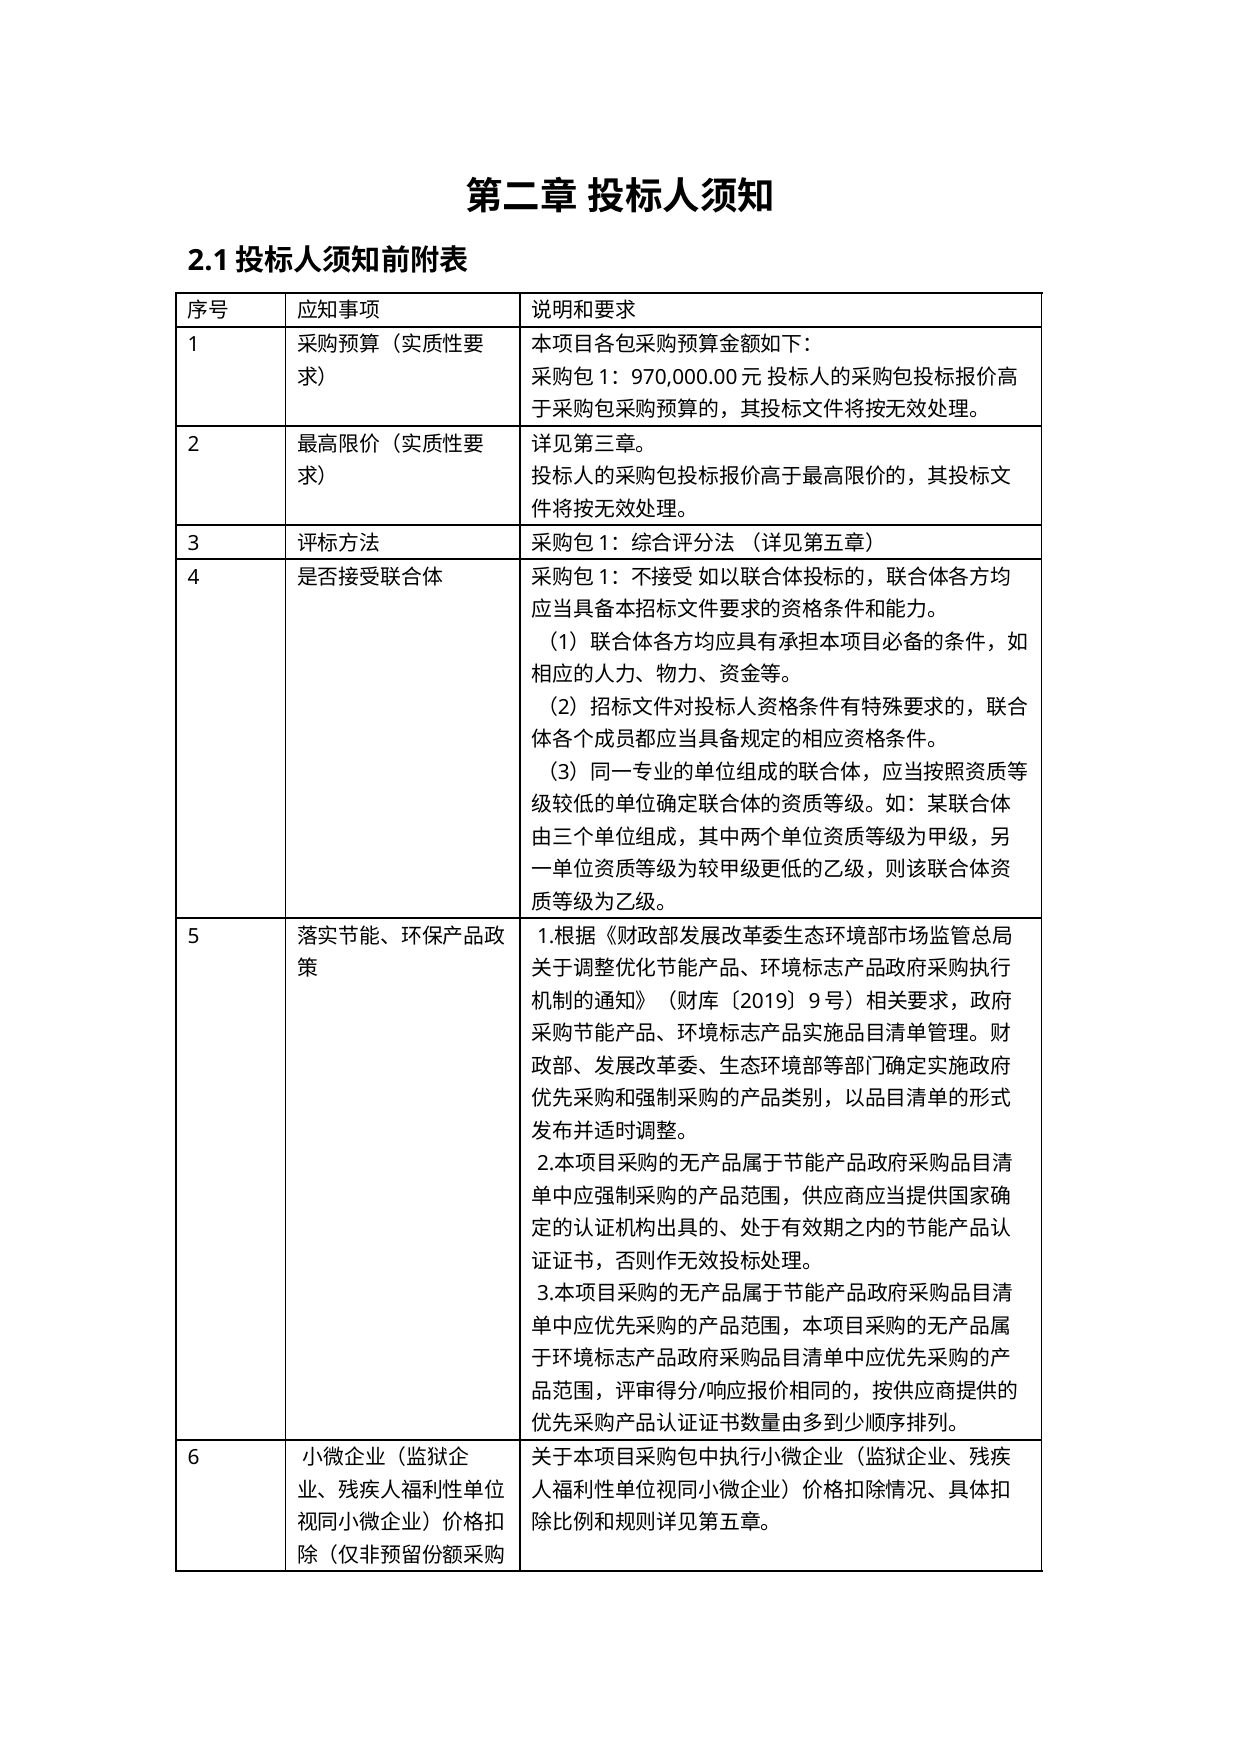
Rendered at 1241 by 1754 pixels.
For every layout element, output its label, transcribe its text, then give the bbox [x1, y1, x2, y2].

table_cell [286, 1441, 519, 1570]
text 第二章 投标人须知 [187, 162, 1053, 227]
table_header 序号 [177, 294, 285, 326]
table_cell 3 [177, 526, 285, 558]
table_cell 6 [177, 1441, 285, 1570]
table_cell 采购预算（实质性要求） [286, 328, 519, 425]
table_cell 落实节能、环保产品政策 [286, 919, 519, 1439]
table_cell 采购包1：综合评分法 （详见第五章） [521, 526, 1041, 558]
table_header 说明和要求 [521, 294, 1041, 326]
table_cell 采购包1：不接受 如以联合体投标的，联合体各方均应当具备本招标文件要求的资格条件和能力。 （1）联合体各方均应具有承担本项目必备的条件，如相应的人力、物力、资金等。 （2）招标文件对投标人资格条件有特殊要求的，联合体各个成员都应当具备规定的相应资格条件。 （3）同一专业的单位组成的联合体，应当按照资质等级较低的单位确定联合体的资质等级。如：某联合体由三个单位组成，其中两个单位资质等级为甲级，另一单位资质等级为较甲级更低的乙级，则该联合体资质等级为乙级。 [521, 560, 1041, 917]
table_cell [521, 1441, 1041, 1570]
table_header 应知事项 [286, 294, 519, 326]
table_cell 详见第三章。 投标人的采购包投标报价高于最高限价的，其投标文件将按无效处理。 [521, 427, 1041, 524]
table_cell 是否接受联合体 [286, 560, 519, 917]
table_cell 1 [177, 328, 285, 425]
table_cell 最高限价（实质性要求） [286, 427, 519, 524]
table_cell 4 [177, 560, 285, 917]
table_cell 本项目各包采购预算金额如下： 采购包1：970,000.00元 投标人的采购包投标报价高于采购包采购预算的，其投标文件将按无效处理。 [521, 328, 1041, 425]
table_cell 1.根据《财政部发展改革委生态环境部市场监管总局关于调整优化节能产品、环境标志产品政府采购执行机制的通知》（财库〔2019〕9号）相关要求，政府采购节能产品、环境标志产品实施品目清单管理。财政部、发展改革委、生态环境部等部门确定实施政府优先采购和强制采购的产品类别，以品目清单的形式发布并适时调整。 2.本项目采购的无产品属于节能产品政府采购品目清单中应强制采购的产品范围，供应商应当提供国家确定的认证机构出具的、处于有效期之内的节能产品认证证书，否则作无效投标处理。 3.本项目采购的无产品属于节能产品政府采购品目清单中应优先采购的产品范围，本项目采购的无产品属于环境标志产品政府采购品目清单中应优先采购的产品范围，评审得分/响应报价相同的，按供应商提供的优先采购产品认证证书数量由多到少顺序排列。 [521, 919, 1041, 1439]
table_cell 5 [177, 919, 285, 1439]
table_cell 评标方法 [286, 526, 519, 558]
table_cell 2 [177, 427, 285, 524]
text 2.1投标人须知前附表 [187, 227, 1053, 292]
